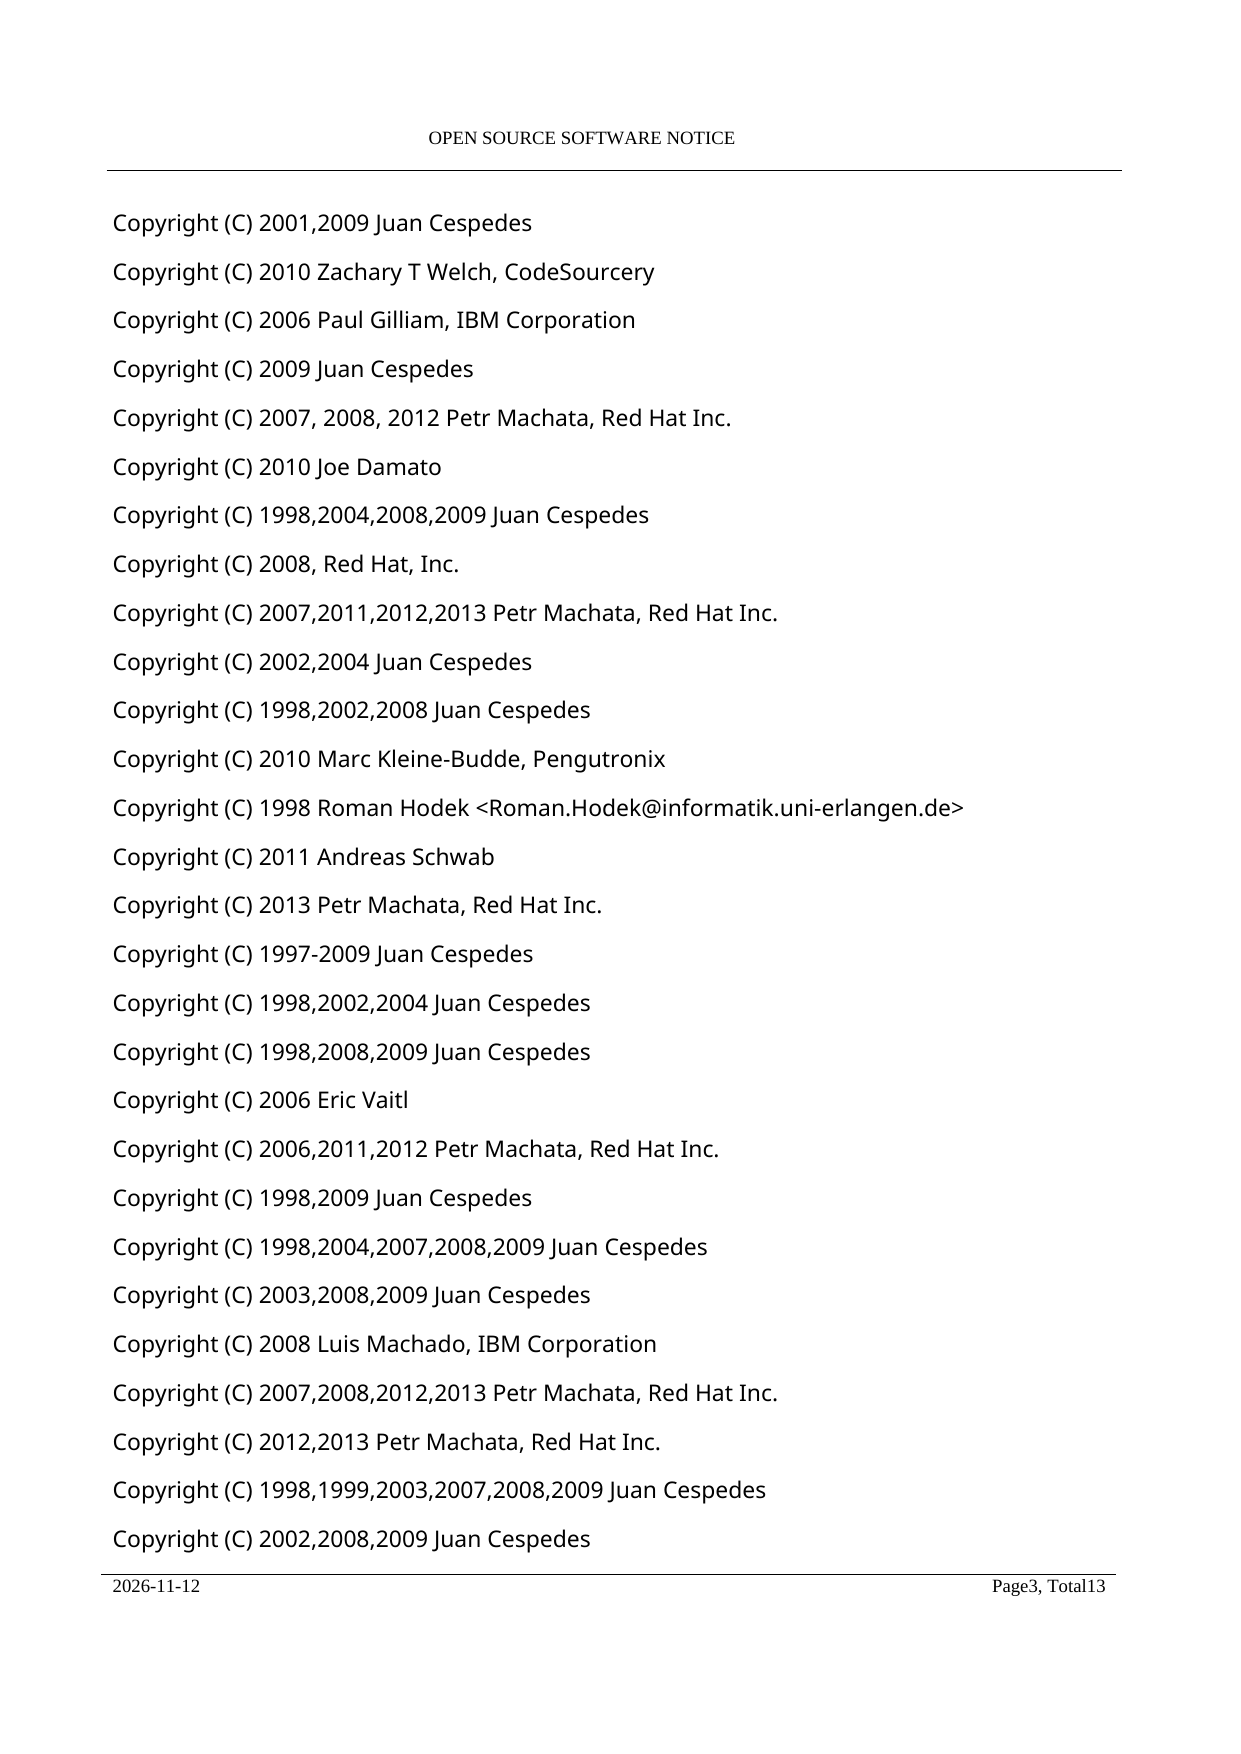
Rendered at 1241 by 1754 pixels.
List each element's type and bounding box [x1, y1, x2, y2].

text [112, 206, 1128, 1555]
